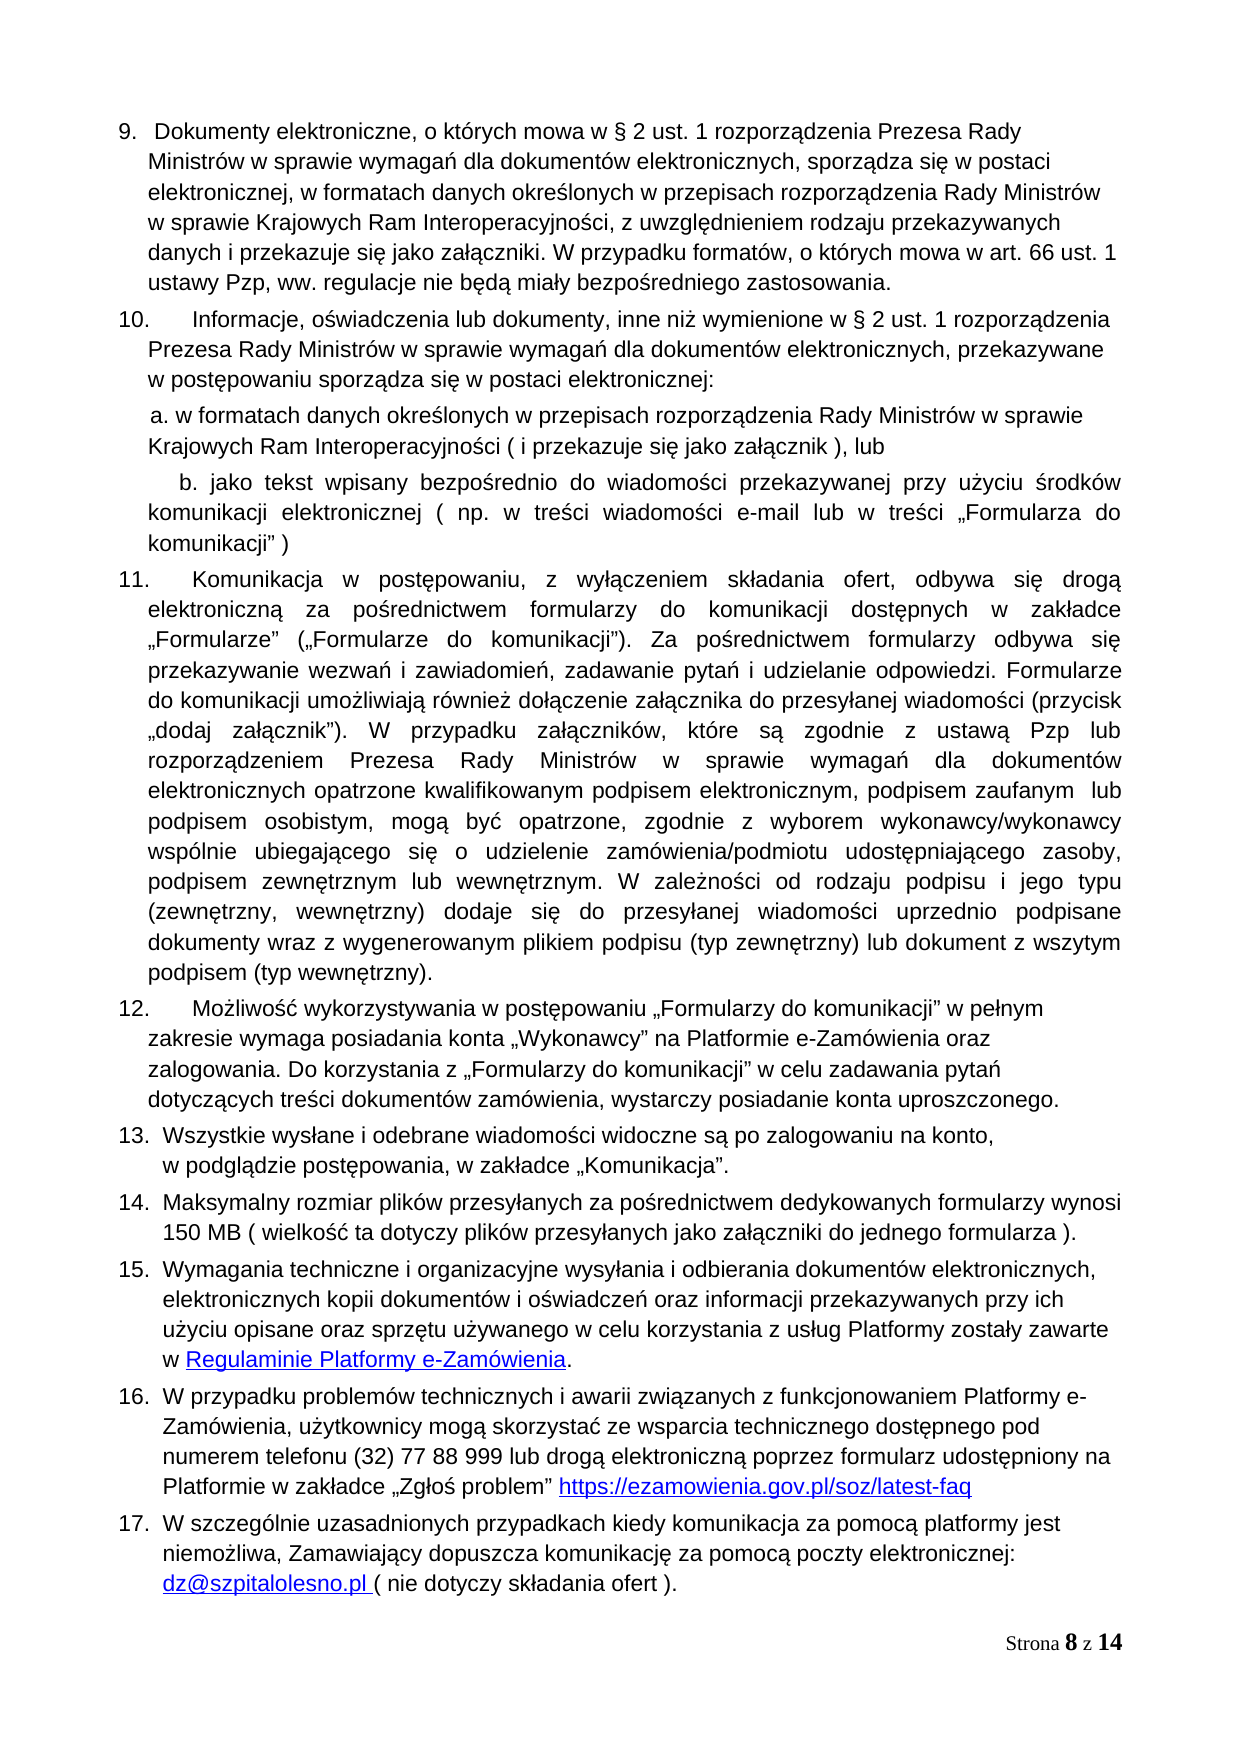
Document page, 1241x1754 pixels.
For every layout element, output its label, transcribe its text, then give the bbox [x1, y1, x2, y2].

list W szczególnie uzasadnionych przypadkach kiedy komunikacja za pomocą platformy jest niemożliwa, Zamawiający dopuszcza komunikację za pomocą poczty elektronicznej: dz@szpitalolesno.pl ( nie dotyczy składania ofert ). [118, 1510, 1122, 1597]
list Komunikacja w postępowaniu, z wyłączeniem składania ofert, odbywa się drogą elektroniczną za pośrednictwem formularzy do komunikacji dostępnych w zakładce „Formularze” („Formularze do komunikacji”). Za pośrednictwem formularzy odbywa się przekazywanie wezwań i zawiadomień, zadawanie pytań i udzielanie odpowiedzi. Formularze do komunikacji umożliwiają również dołączenie załącznika do przesyłanej wiadomości (przycisk „dodaj załącznik”). W przypadku załączników, które są zgodnie z ustawą Pzp lub rozporządzeniem Prezesa Rady Ministrów w sprawie wymagań dla dokumentów elektronicznych opatrzone kwalifikowanym podpisem elektronicznym, podpisem zaufanym lub podpisem osobistym, mogą być opatrzone, zgodnie z wyborem wykonawcy/wykonawcy wspólnie ubiegającego się o udzielenie zamówienia/podmiotu udostępniającego zasoby, podpisem zewnętrznym lub wewnętrznym. W zależności od rodzaju podpisu i jego typu (zewnętrzny, wewnętrzny) dodaje się do przesyłanej wiadomości uprzednio podpisane dokumenty wraz z wygenerowanym plikiem podpisu (typ zewnętrzny) lub dokument z wszytym podpisem (typ wewnętrzny). [118, 566, 1122, 985]
list W przypadku problemów technicznych i awarii związanych z funkcjonowaniem Platformy e-Zamówienia, użytkownicy mogą skorzystać ze wsparcia technicznego dostępnego pod numerem telefonu (32) 77 88 999 lub drogą elektroniczną poprzez formularz udostępniony na Platformie w zakładce „Zgłoś problem” https://ezamowienia.gov.pl/soz/latest-faq [118, 1383, 1122, 1500]
list Maksymalny rozmiar plików przesyłanych za pośrednictwem dedykowanych formularzy wynosi 150 MB ( wielkość ta dotyczy plików przesyłanych jako załączniki do jednego formularza ). [118, 1189, 1122, 1246]
text a. w formatach danych określonych w przepisach rozporządzenia Rady Ministrów w sprawie Krajowych Ram Interoperacyjności ( i przekazuje się jako załącznik ), lub [118, 402, 1122, 459]
list Wymagania techniczne i organizacyjne wysyłania i odbierania dokumentów elektronicznych, elektronicznych kopii dokumentów i oświadczeń oraz informacji przekazywanych przy ich użyciu opisane oraz sprzętu używanego w celu korzystania z usług Platformy zostały zawarte w Regulaminie Platformy e-Zamówienia. [118, 1256, 1122, 1373]
text b. jako tekst wpisany bezpośrednio do wiadomości przekazywanej przy użyciu środków komunikacji elektronicznej ( np. w treści wiadomości e-mail lub w treści „Formularza do komunikacji” ) [118, 469, 1122, 556]
list Możliwość wykorzystywania w postępowaniu „Formularzy do komunikacji” w pełnym zakresie wymaga posiadania konta „Wykonawcy” na Platformie e-Zamówienia oraz zalogowania. Do korzystania z „Formularzy do komunikacji” w celu zadawania pytań dotyczących treści dokumentów zamówienia, wystarczy posiadanie konta uproszczonego. [118, 995, 1122, 1112]
list Wszystkie wysłane i odebrane wiadomości widoczne są po zalogowaniu na konto, w podglądzie postępowania, w zakładce „Komunikacja”. [118, 1122, 1122, 1179]
list Informacje, oświadczenia lub dokumenty, inne niż wymienione w § 2 ust. 1 rozporządzenia Prezesa Rady Ministrów w sprawie wymagań dla dokumentów elektronicznych, przekazywane w postępowaniu sporządza się w postaci elektronicznej: [118, 306, 1122, 392]
list Dokumenty elektroniczne, o których mowa w § 2 ust. 1 rozporządzenia Prezesa Rady Ministrów w sprawie wymagań dla dokumentów elektronicznych, sporządza się w postaci elektronicznej, w formatach danych określonych w przepisach rozporządzenia Rady Ministrów w sprawie Krajowych Ram Interoperacyjności, z uwzględnieniem rodzaju przekazywanych danych i przekazuje się jako załączniki. W przypadku formatów, o których mowa w art. 66 ust. 1 ustawy Pzp, ww. regulacje nie będą miały bezpośredniego zastosowania. [118, 118, 1122, 296]
